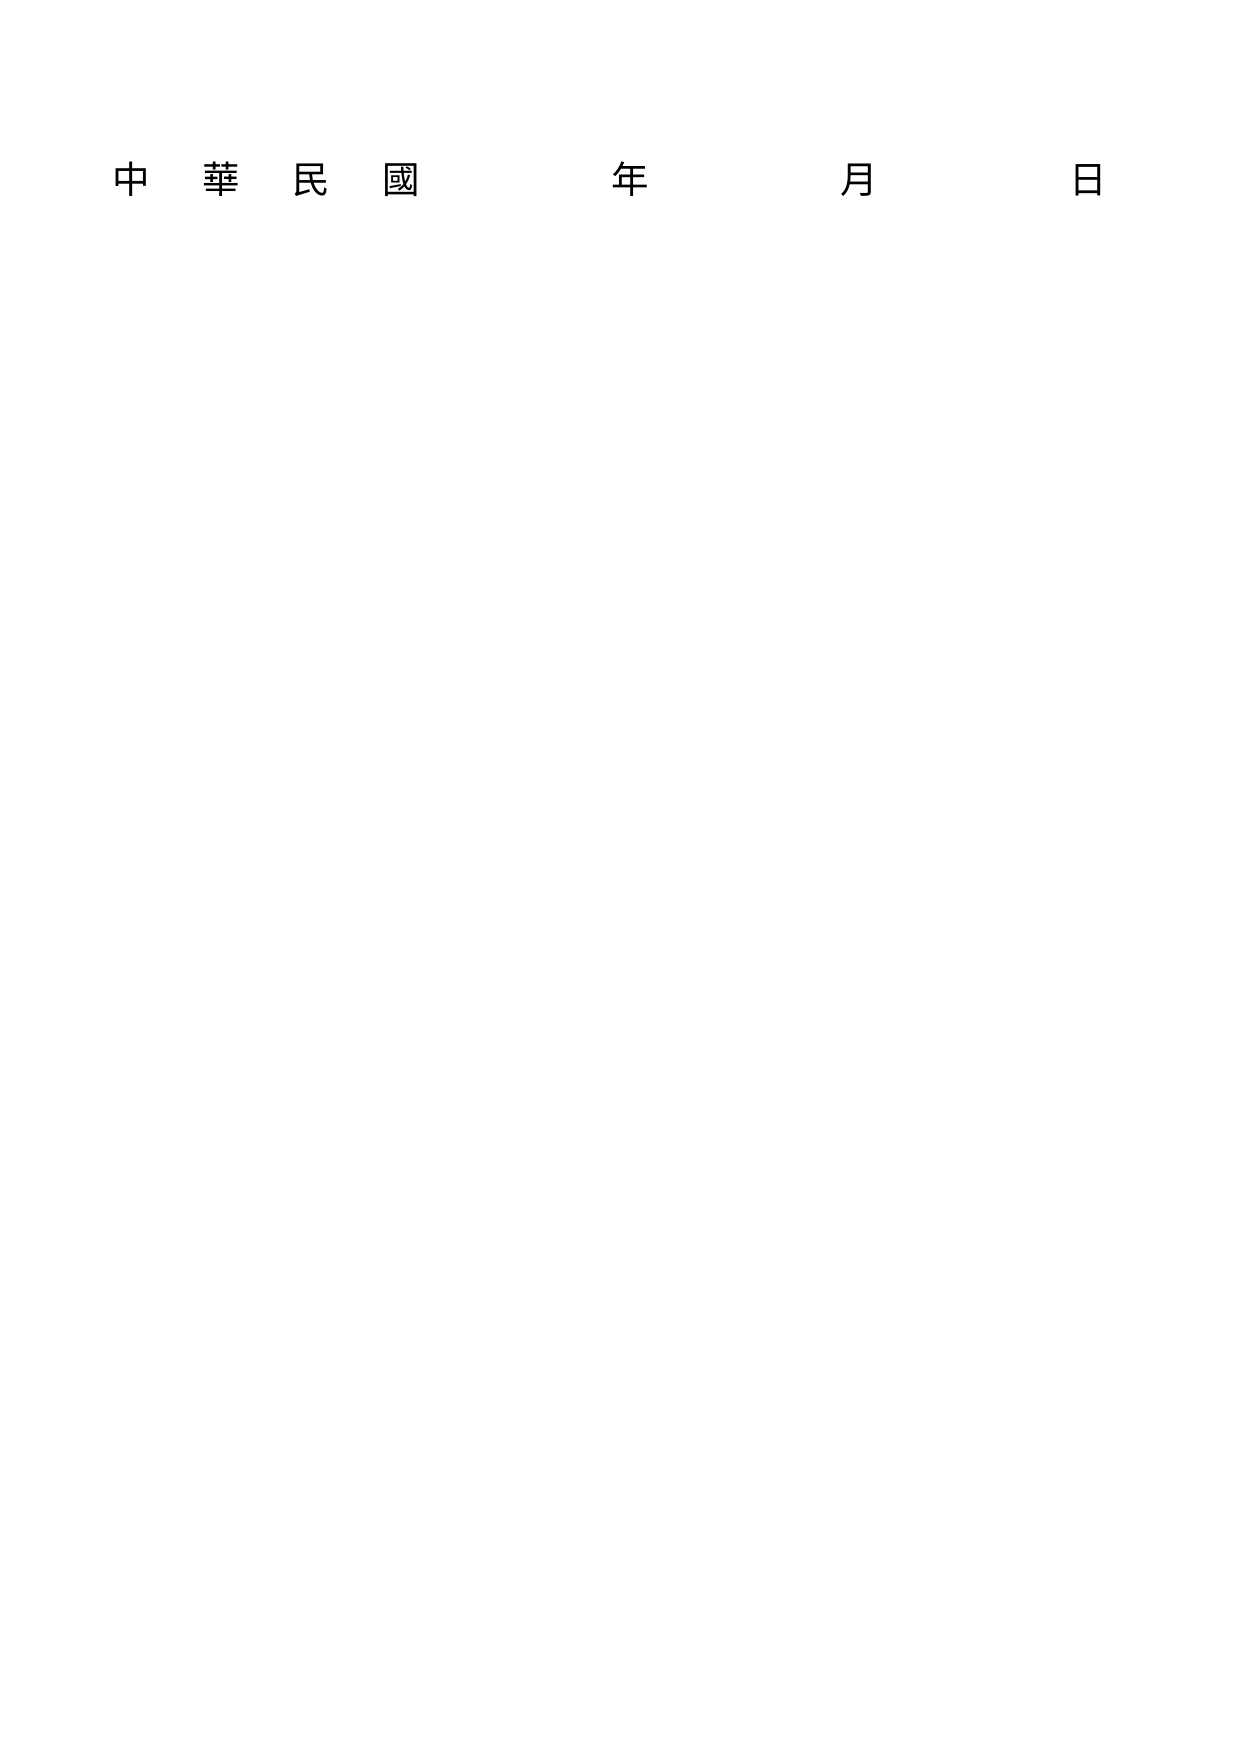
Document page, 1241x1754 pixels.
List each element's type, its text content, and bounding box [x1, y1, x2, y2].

text 中 華 民 國 年 月 日 [112, 150, 1128, 204]
